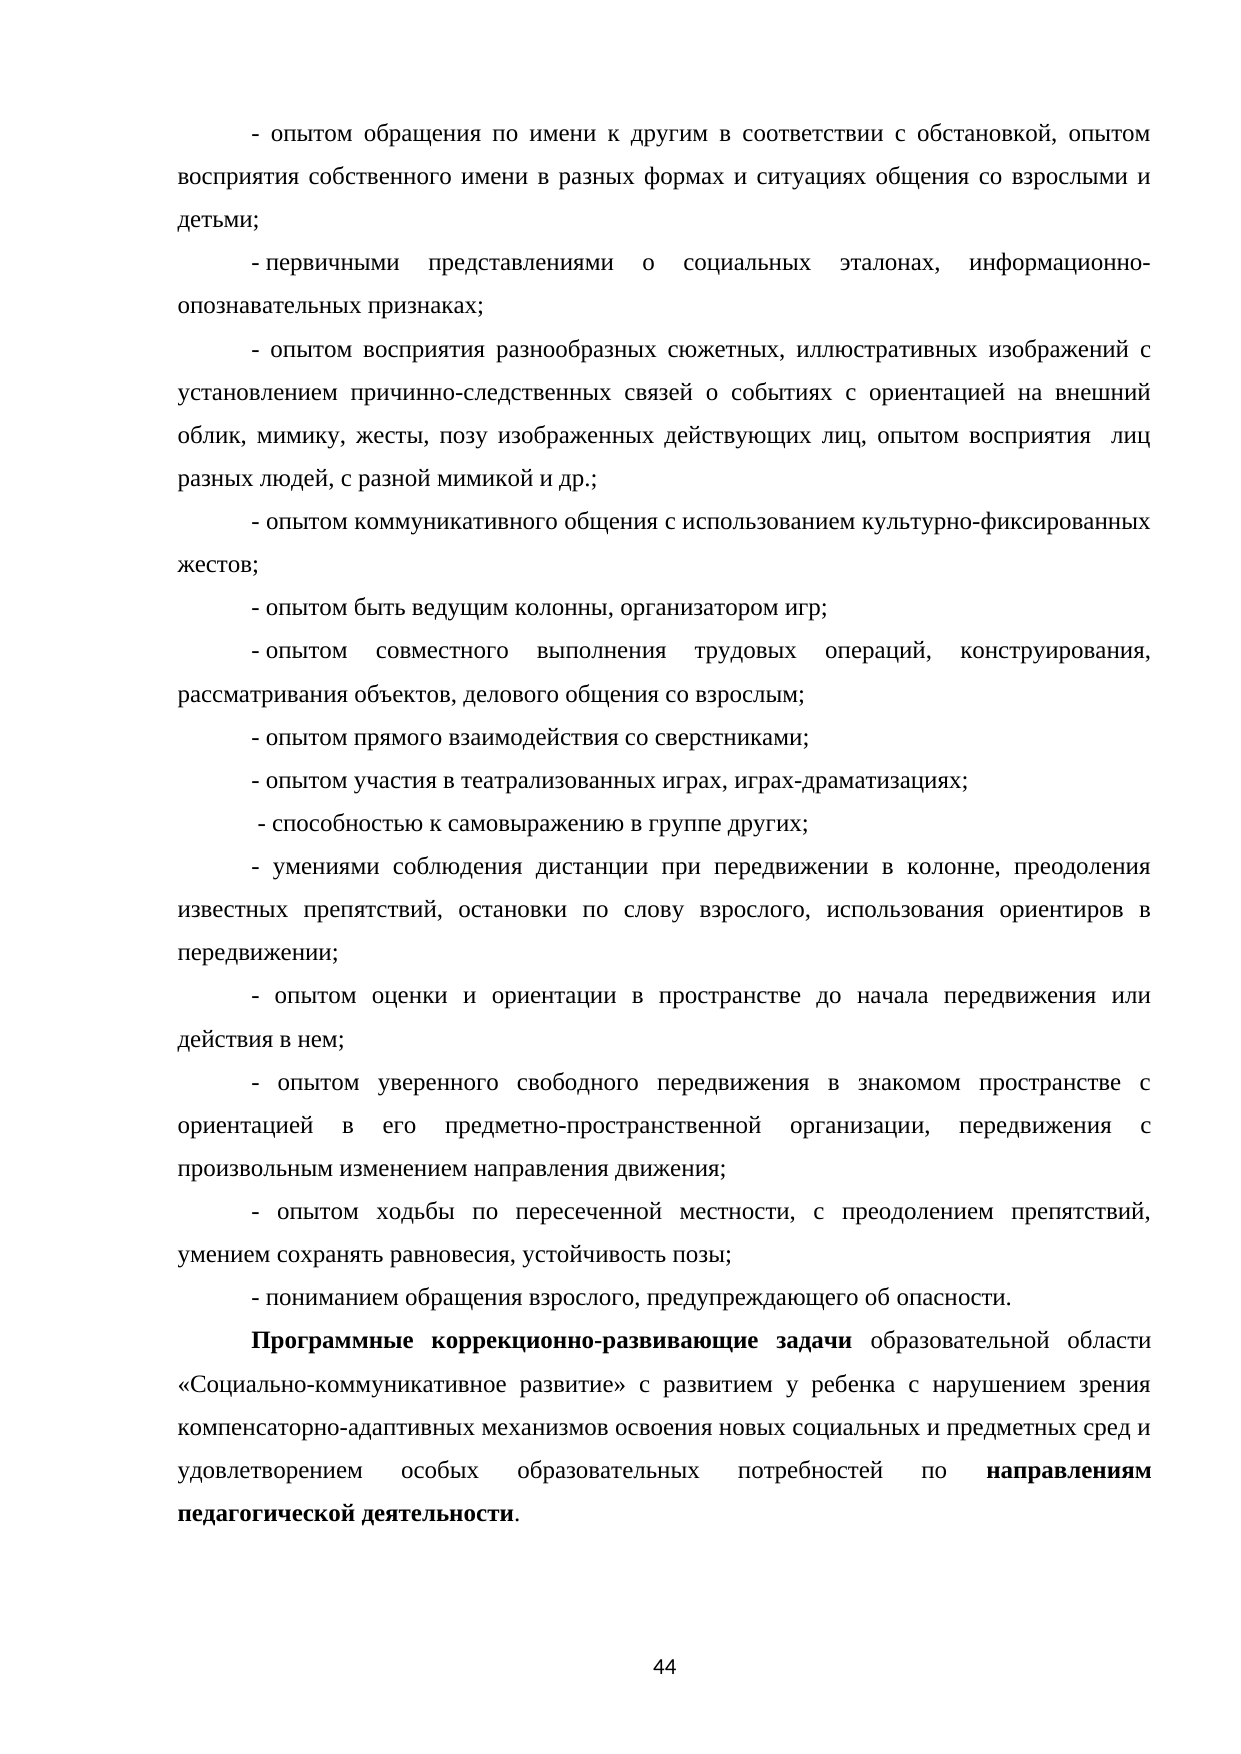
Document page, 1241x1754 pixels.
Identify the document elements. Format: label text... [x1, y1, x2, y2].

text Программные коррекционно-развивающие задачи образовательной области «Социально-коммуникативное развитие» с развитием у ребенка с нарушением зрения компенсаторно-адаптивных механизмов освоения новых социальных и предметных сред и удовлетворением особых образовательных потребностей по направлениям педагогической деятельности. [177, 1326, 1152, 1527]
text - опытом быть ведущим колонны, организатором игр; [177, 592, 1152, 621]
text - опытом оценки и ориентации в пространстве до начала передвижения или действия в нем; [177, 981, 1152, 1052]
text - пониманием обращения взрослого, предупреждающего об опасности. [177, 1282, 1152, 1311]
text - умениями соблюдения дистанции при передвижении в колонне, преодоления известных препятствий, остановки по слову взрослого, использования ориентиров в передвижении; [177, 851, 1152, 966]
text - первичными представлениями о социальных эталонах, информационно-опознавательных признаках; [177, 247, 1152, 319]
text - опытом участия в театрализованных играх, играх-драматизациях; [177, 765, 1152, 794]
text - способностью к самовыражению в группе других; [177, 808, 1152, 837]
text - опытом прямого взаимодействия со сверстниками; [177, 722, 1152, 751]
text - опытом обращения по имени к другим в соответствии с обстановкой, опытом восприятия собственного имени в разных формах и ситуациях общения со взрослыми и детьми; [177, 118, 1152, 233]
text - опытом ходьбы по пересеченной местности, с преодолением препятствий, умением сохранять равновесия, устойчивость позы; [177, 1196, 1152, 1268]
text - опытом уверенного свободного передвижения в знакомом пространстве с ориентацией в его предметно-пространственной организации, передвижения с произвольным изменением направления движения; [177, 1067, 1152, 1182]
text - опытом восприятия разнообразных сюжетных, иллюстративных изображений с установлением причинно-следственных связей о событиях с ориентацией на внешний облик, мимику, жесты, позу изображенных действующих лиц, опытом восприятия лиц разных людей, с разной мимикой и др.; [177, 334, 1152, 492]
text - опытом совместного выполнения трудовых операций, конструирования, рассматривания объектов, делового общения со взрослым; [177, 636, 1152, 707]
text - опытом коммуникативного общения с использованием культурно-фиксированных жестов; [177, 506, 1152, 578]
